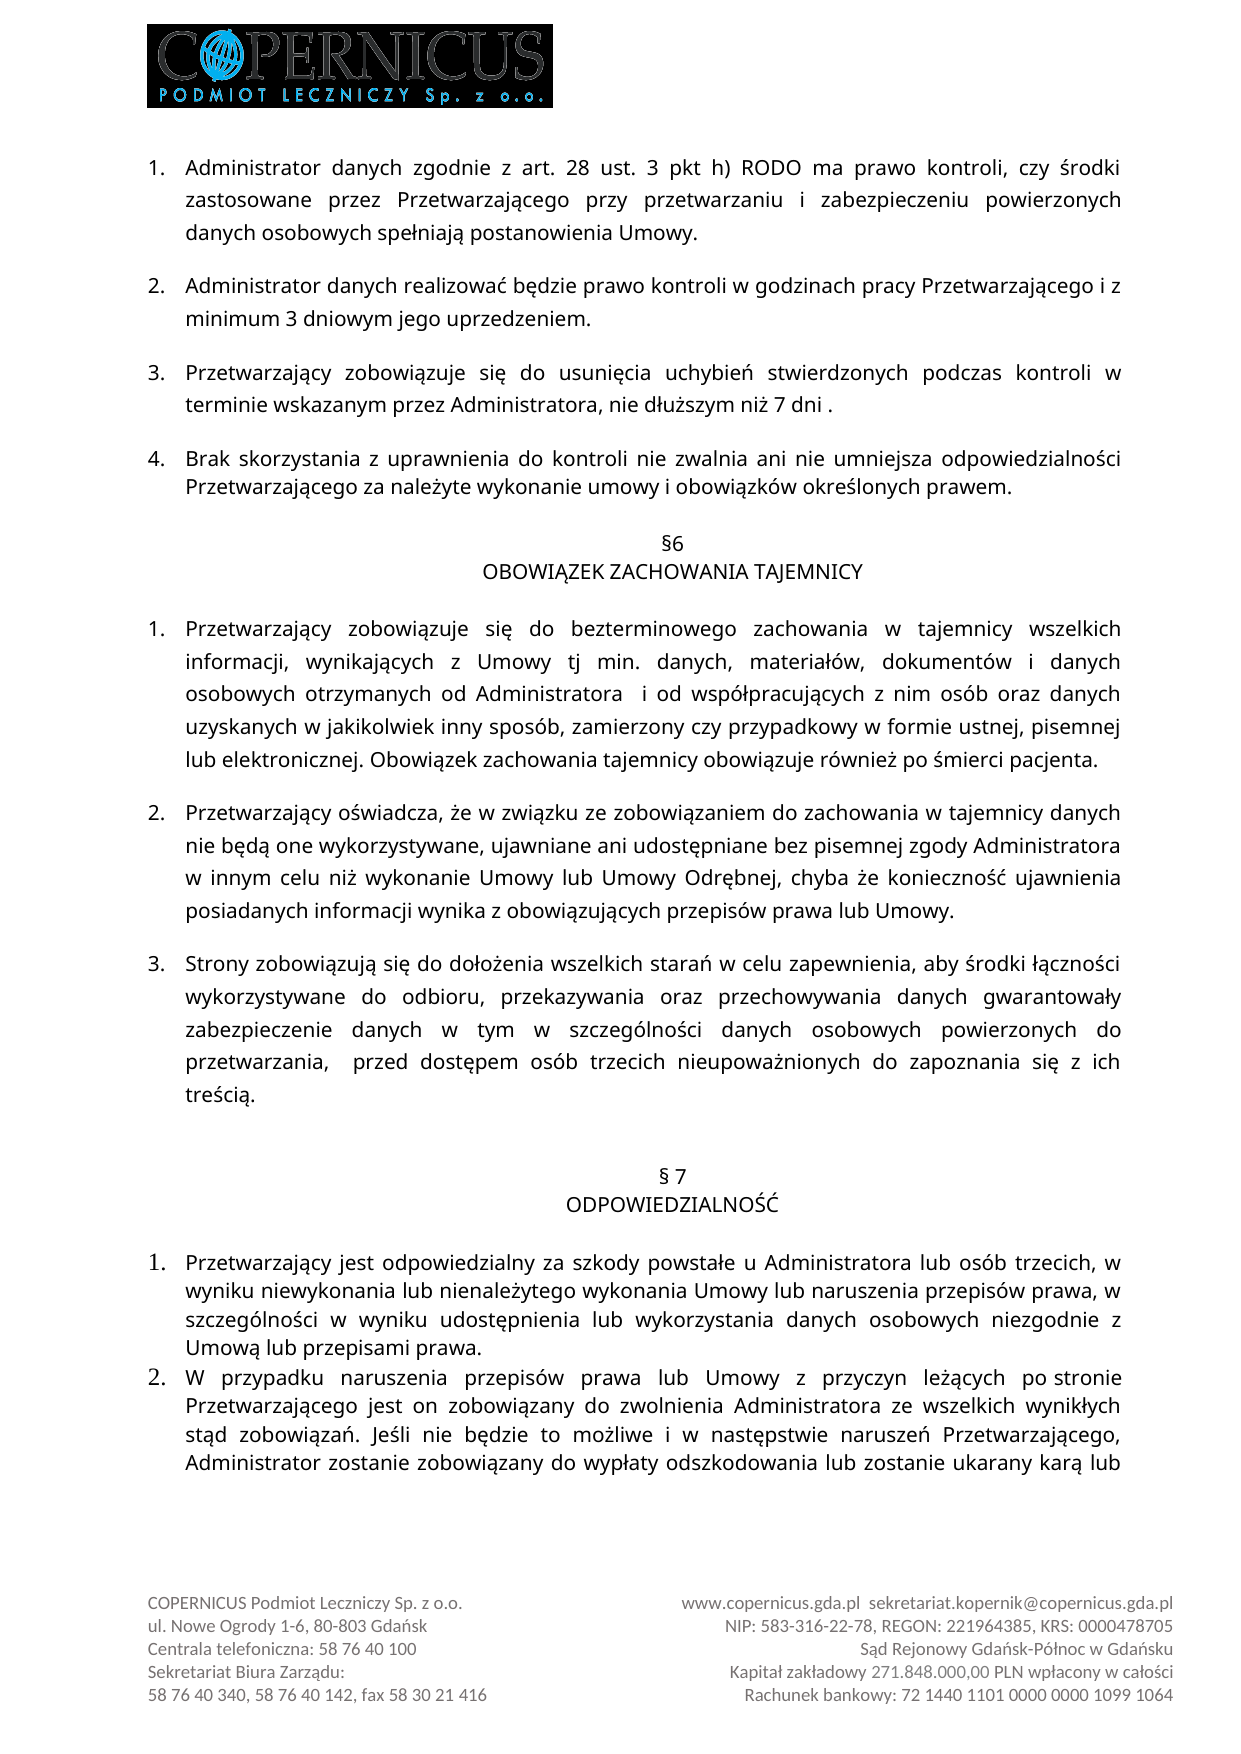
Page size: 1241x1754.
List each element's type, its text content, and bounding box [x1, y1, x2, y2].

list Przetwarzający oświadcza, że w związku ze zobowiązaniem do zachowania w tajemnicy danych nie będą one wykorzystywane, ujawniane ani udostępniane bez pisemnej zgody Administratora w innym celu niż wykonanie Umowy lub Umowy Odrębnej, chyba że konieczność ujawnienia posiadanych informacji wynika z obowiązujących przepisów prawa lub Umowy. [148, 798, 1122, 924]
list § 7 [223, 1162, 1122, 1190]
list Przetwarzający zobowiązuje się do bezterminowego zachowania w tajemnicy wszelkich informacji, wynikających z Umowy tj min. danych, materiałów, dokumentów i danych osobowych otrzymanych od Administratora i od współpracujących z nim osób oraz danych uzyskanych w jakikolwiek inny sposób, zamierzony czy przypadkowy w formie ustnej, pisemnej lub elektronicznej. Obowiązek zachowania tajemnicy obowiązuje również po śmierci pacjenta. [148, 614, 1122, 773]
list Przetwarzający jest odpowiedzialny za szkody powstałe u Administratora lub osób trzecich, w wyniku niewykonania lub nienależytego wykonania Umowy lub naruszenia przepisów prawa, w szczególności w wyniku udostępnienia lub wykorzystania danych osobowych niezgodnie z Umową lub przepisami prawa. [148, 1247, 1122, 1362]
list Strony zobowiązują się do dołożenia wszelkich starań w celu zapewnienia, aby środki łączności wykorzystywane do odbioru, przekazywania oraz przechowywania danych gwarantowały zabezpieczenie danych w tym w szczególności danych osobowych powierzonych do przetwarzania, przed dostępem osób trzecich nieupoważnionych do zapoznania się z ich treścią. [148, 949, 1122, 1108]
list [148, 1362, 1122, 1477]
list OBOWIĄZEK ZACHOWANIA TAJEMNICY [223, 557, 1122, 586]
list Brak skorzystania z uprawnienia do kontroli nie zwalnia ani nie umniejsza odpowiedzialności Przetwarzającego za należyte wykonanie umowy i obowiązków określonych prawem. [148, 444, 1122, 501]
list Przetwarzający zobowiązuje się do usunięcia uchybień stwierdzonych podczas kontroli w terminie wskazanym przez Administratora, nie dłuższym niż 7 dni . [148, 358, 1122, 419]
list Administrator danych zgodnie z art. 28 ust. 3 pkt h) RODO ma prawo kontroli, czy środki zastosowane przez Przetwarzającego przy przetwarzaniu i zabezpieczeniu powierzonych danych osobowych spełniają postanowienia Umowy. [148, 153, 1122, 247]
list Administrator danych realizować będzie prawo kontroli w godzinach pracy Przetwarzającego i z minimum 3 dniowym jego uprzedzeniem. [148, 272, 1122, 333]
list ODPOWIEDZIALNOŚĆ [223, 1190, 1122, 1219]
list §6 [223, 529, 1122, 557]
